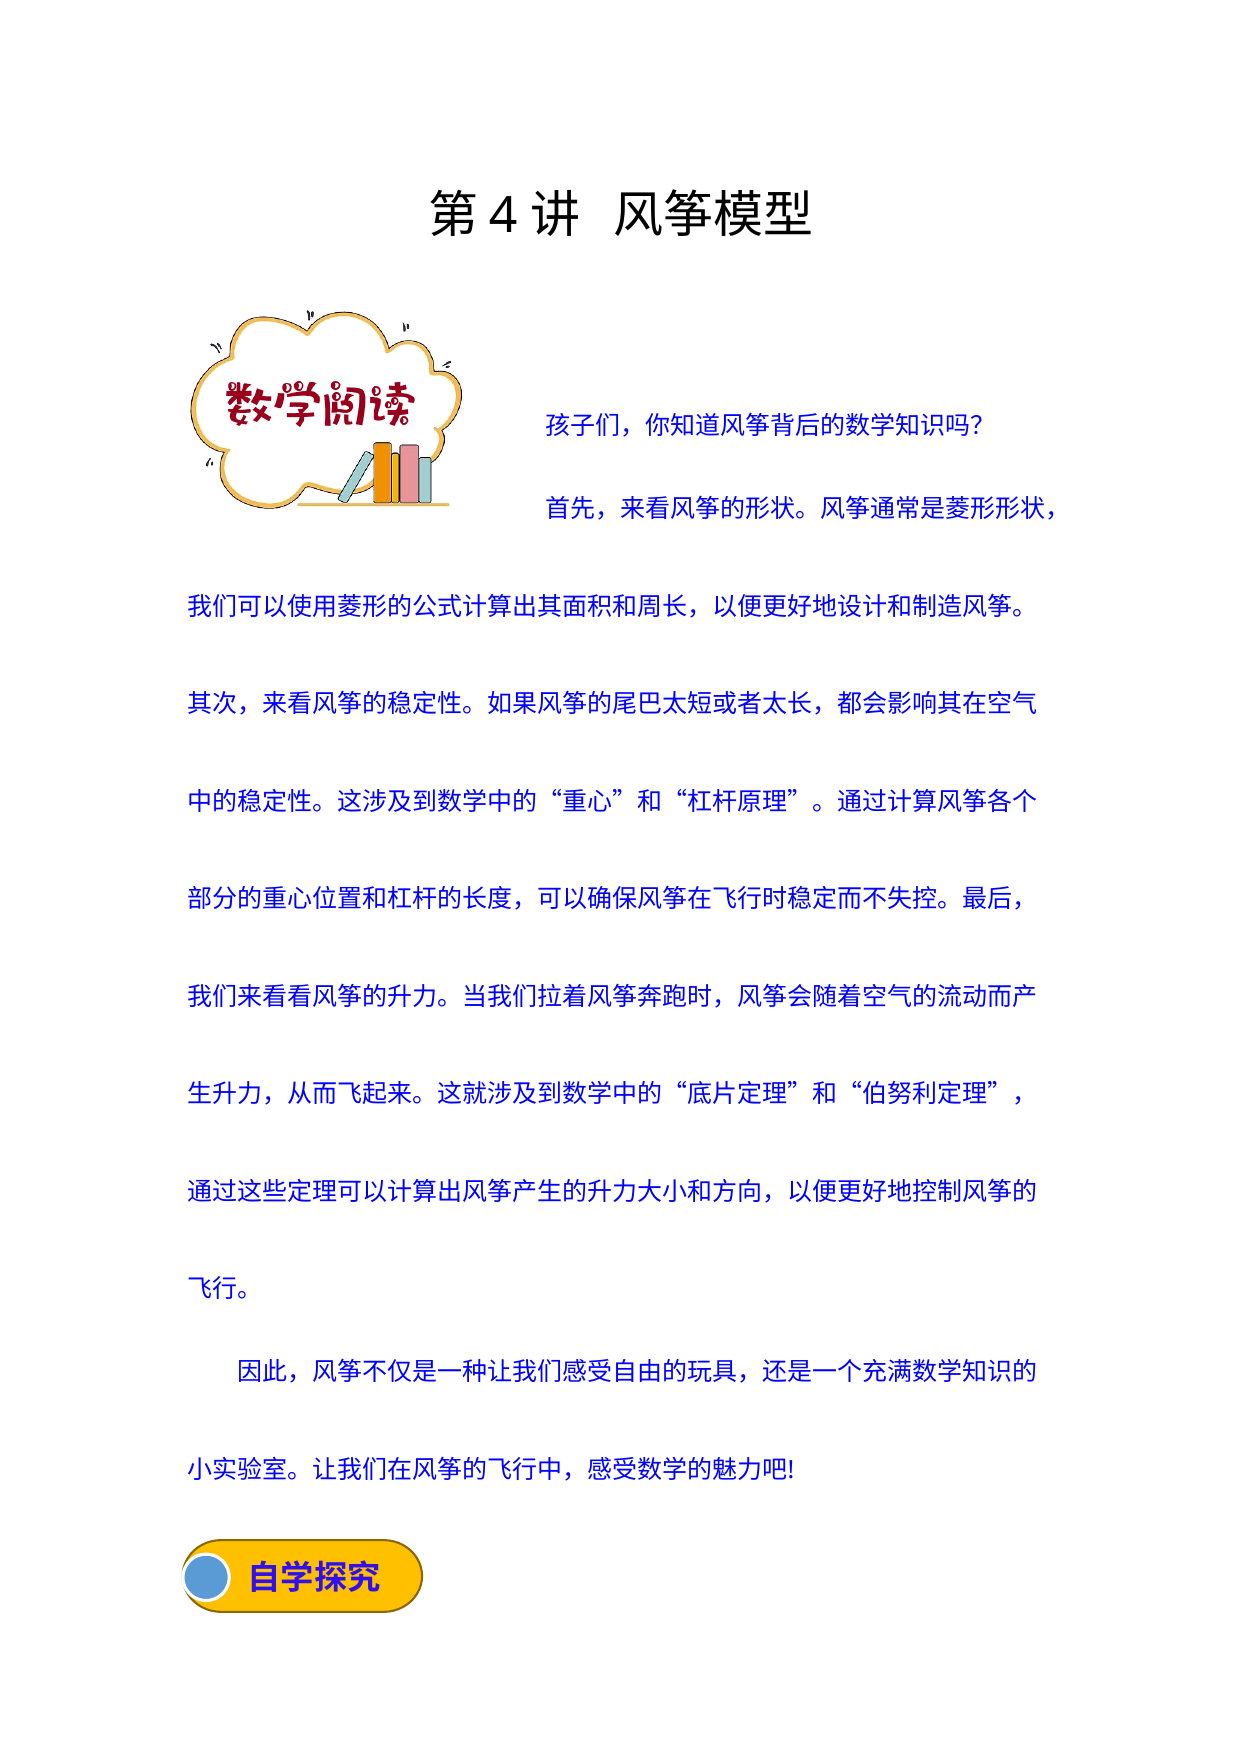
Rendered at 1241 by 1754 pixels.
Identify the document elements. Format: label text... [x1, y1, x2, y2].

text 首先，来看风筝的形状。风筝通常是菱形形状，我们可以使用菱形的公式计算出其面积和周长，以便更好地设计和制造风筝。其次，来看风筝的稳定性。如果风筝的尾巴太短或者太长，都会影响其在空气中的稳定性。这涉及到数学中的“重心”和“杠杆原理”。通过计算风筝各个部分的重心位置和杠杆的长度，可以确保风筝在飞行时稳定而不失控。最后，我们来看看风筝的升力。当我们拉着风筝奔跑时，风筝会随着空气的流动而产生升力，从而飞起来。这就涉及到数学中的“底片定理”和“伯努利定理”，通过这些定理可以计算出风筝产生的升力大小和方向，以便更好地控制风筝的飞行。 [187, 474, 1053, 1319]
text 孩子们，你知道风筝背后的数学知识吗？ [476, 391, 1053, 456]
text 因此，风筝不仅是一种让我们感受自由的玩具，还是一个充满数学知识的小实验室。让我们在风筝的飞行中，感受数学的魅力吧! [187, 1337, 1053, 1500]
picture [176, 292, 476, 511]
text 第4 讲 风筝模型 [189, 162, 1053, 259]
